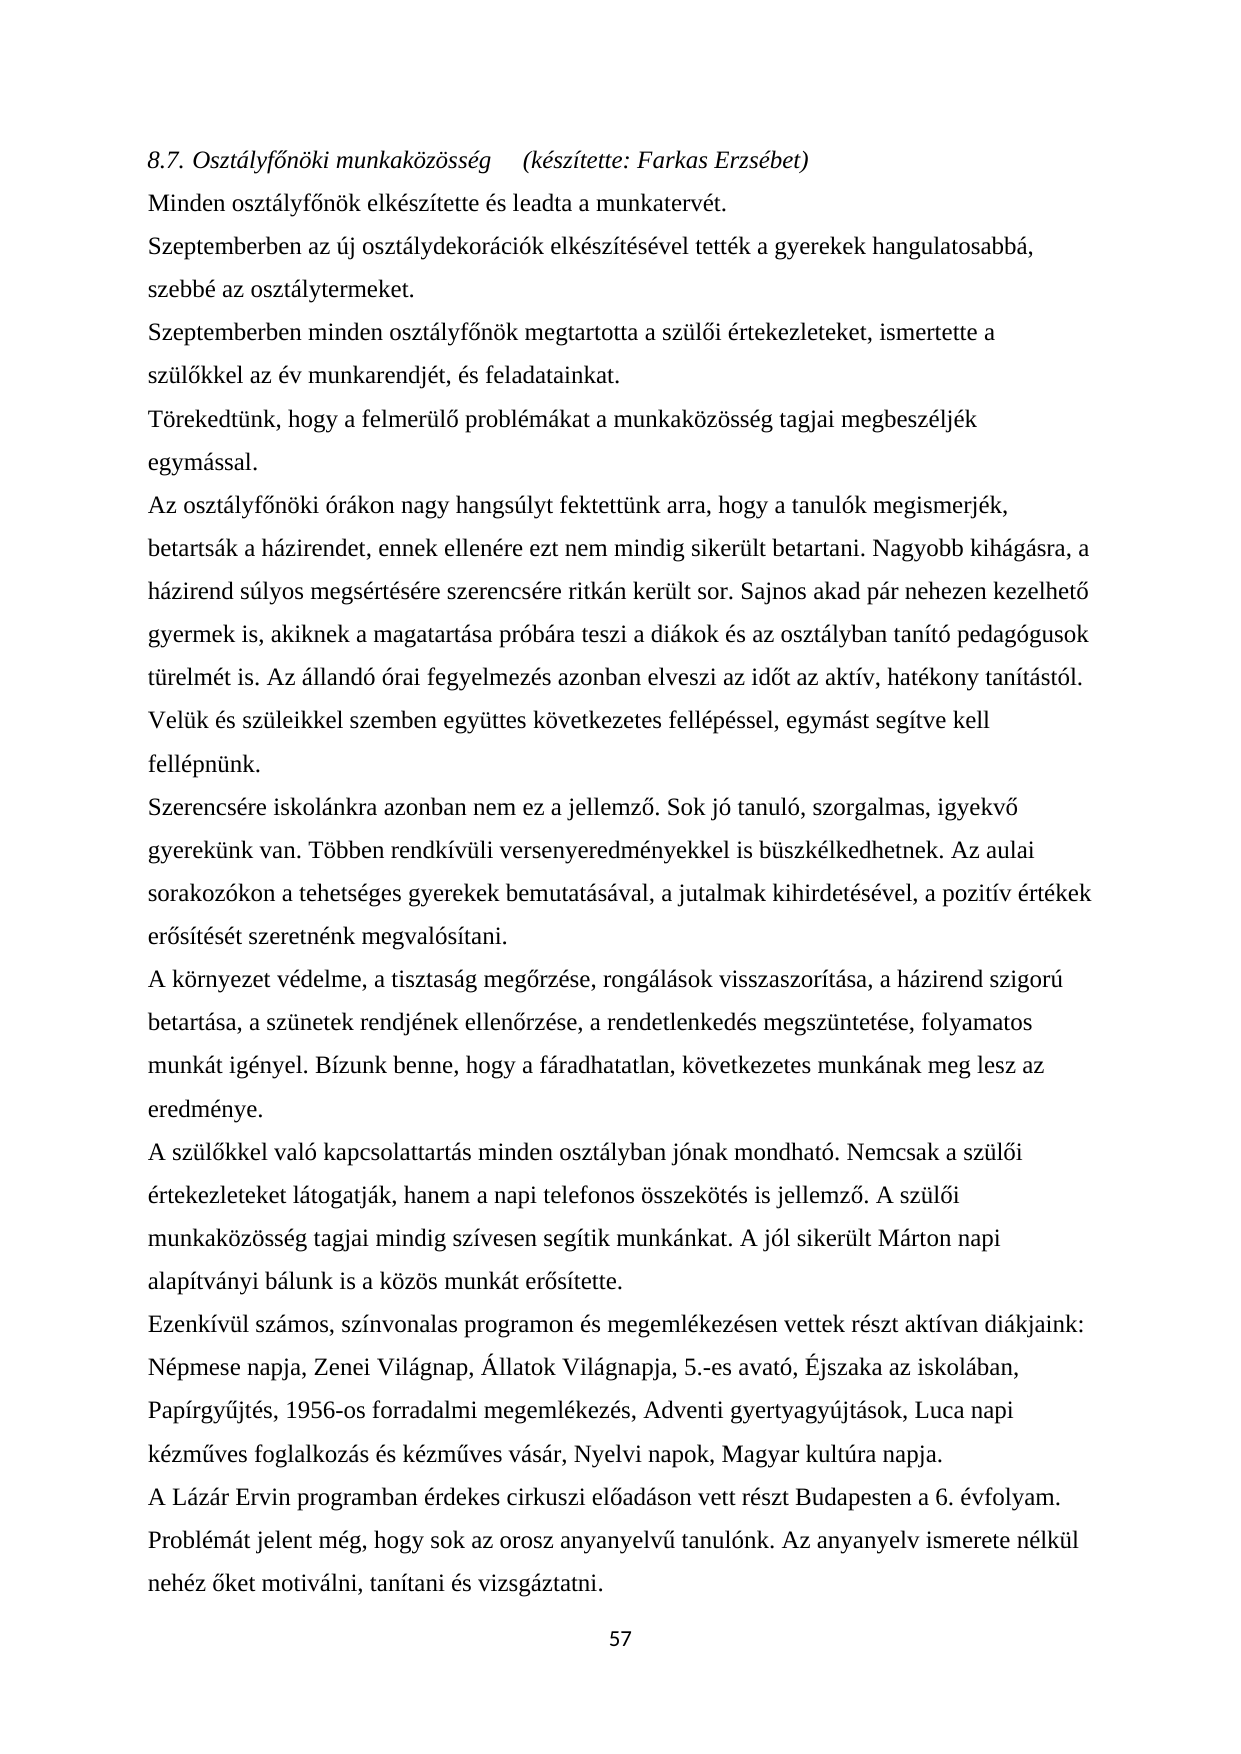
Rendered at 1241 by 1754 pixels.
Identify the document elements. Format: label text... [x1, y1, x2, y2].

text A szülőkkel való kapcsolattartás minden osztályban jónak mondható. Nemcsak a szülői értekezleteket látogatják, hanem a napi telefonos összekötés is jellemző. A szülői munkaközösség tagjai mindig szívesen segítik munkánkat. A jól sikerült Márton napi alapítványi bálunk is a közös munkát erősítette. [148, 1137, 1092, 1295]
text Problémát jelent még, hogy sok az orosz anyanyelvű tanulónk. Az anyanyelv ismerete nélkül nehéz őket motiválni, tanítani és vizsgáztatni. [148, 1525, 1092, 1597]
text Szerencsére iskolánkra azonban nem ez a jellemző. Sok jó tanuló, szorgalmas, igyekvő gyerekünk van. Többen rendkívüli versenyeredményekkel is büszkélkedhetnek. Az aulai sorakozókon a tehetséges gyerekek bemutatásával, a jutalmak kihirdetésével, a pozitív értékek erősítését szeretnénk megvalósítani. [148, 792, 1092, 950]
text A Lázár Ervin programban érdekes cirkuszi előadáson vett részt Budapesten a 6. évfolyam. [148, 1482, 1092, 1511]
text Törekedtünk, hogy a felmerülő problémákat a munkaközösség tagjai megbeszéljék egymással. [148, 404, 1092, 476]
text Szeptemberben minden osztályfőnök megtartotta a szülői értekezleteket, ismertette a szülőkkel az év munkarendjét, és feladatainkat. [148, 317, 1092, 389]
text A környezet védelme, a tisztaság megőrzése, rongálások visszaszorítása, a házirend szigorú betartása, a szünetek rendjének ellenőrzése, a rendetlenkedés megszüntetése, folyamatos munkát igényel. Bízunk benne, hogy a fáradhatatlan, következetes munkának meg lesz az eredménye. [148, 964, 1092, 1122]
text Osztályfőnöki munkaközösség (készítette: Farkas Erzsébet) [147, 145, 1092, 174]
text Ezenkívül számos, színvonalas programon és megemlékezésen vettek részt aktívan diákjaink: Népmese napja, Zenei Világnap, Állatok Világnapja, 5.-es avató, Éjszaka az iskolában, Papírgyűjtés, 1956-os forradalmi megemlékezés, Adventi gyertyagyújtások, Luca napi kézműves foglalkozás és kézműves vásár, Nyelvi napok, Magyar kultúra napja. [148, 1309, 1092, 1467]
text Szeptemberben az új osztálydekorációk elkészítésével tették a gyerekek hangulatosabbá, szebbé az osztálytermeket. [148, 231, 1092, 303]
text Minden osztályfőnök elkészítette és leadta a munkatervét. [148, 188, 1092, 217]
text Az osztályfőnöki órákon nagy hangsúlyt fektettünk arra, hogy a tanulók megismerjék, betartsák a házirendet, ennek ellenére ezt nem mindig sikerült betartani. Nagyobb kihágásra, a házirend súlyos megsértésére szerencsére ritkán került sor. Sajnos akad pár nehezen kezelhető gyermek is, akiknek a magatartása próbára teszi a diákok és az osztályban tanító pedagógusok türelmét is. Az állandó órai fegyelmezés azonban elveszi az időt az aktív, hatékony tanítástól. Velük és szüleikkel szemben együttes következetes fellépéssel, egymást segítve kell fellépnünk. [148, 490, 1092, 777]
